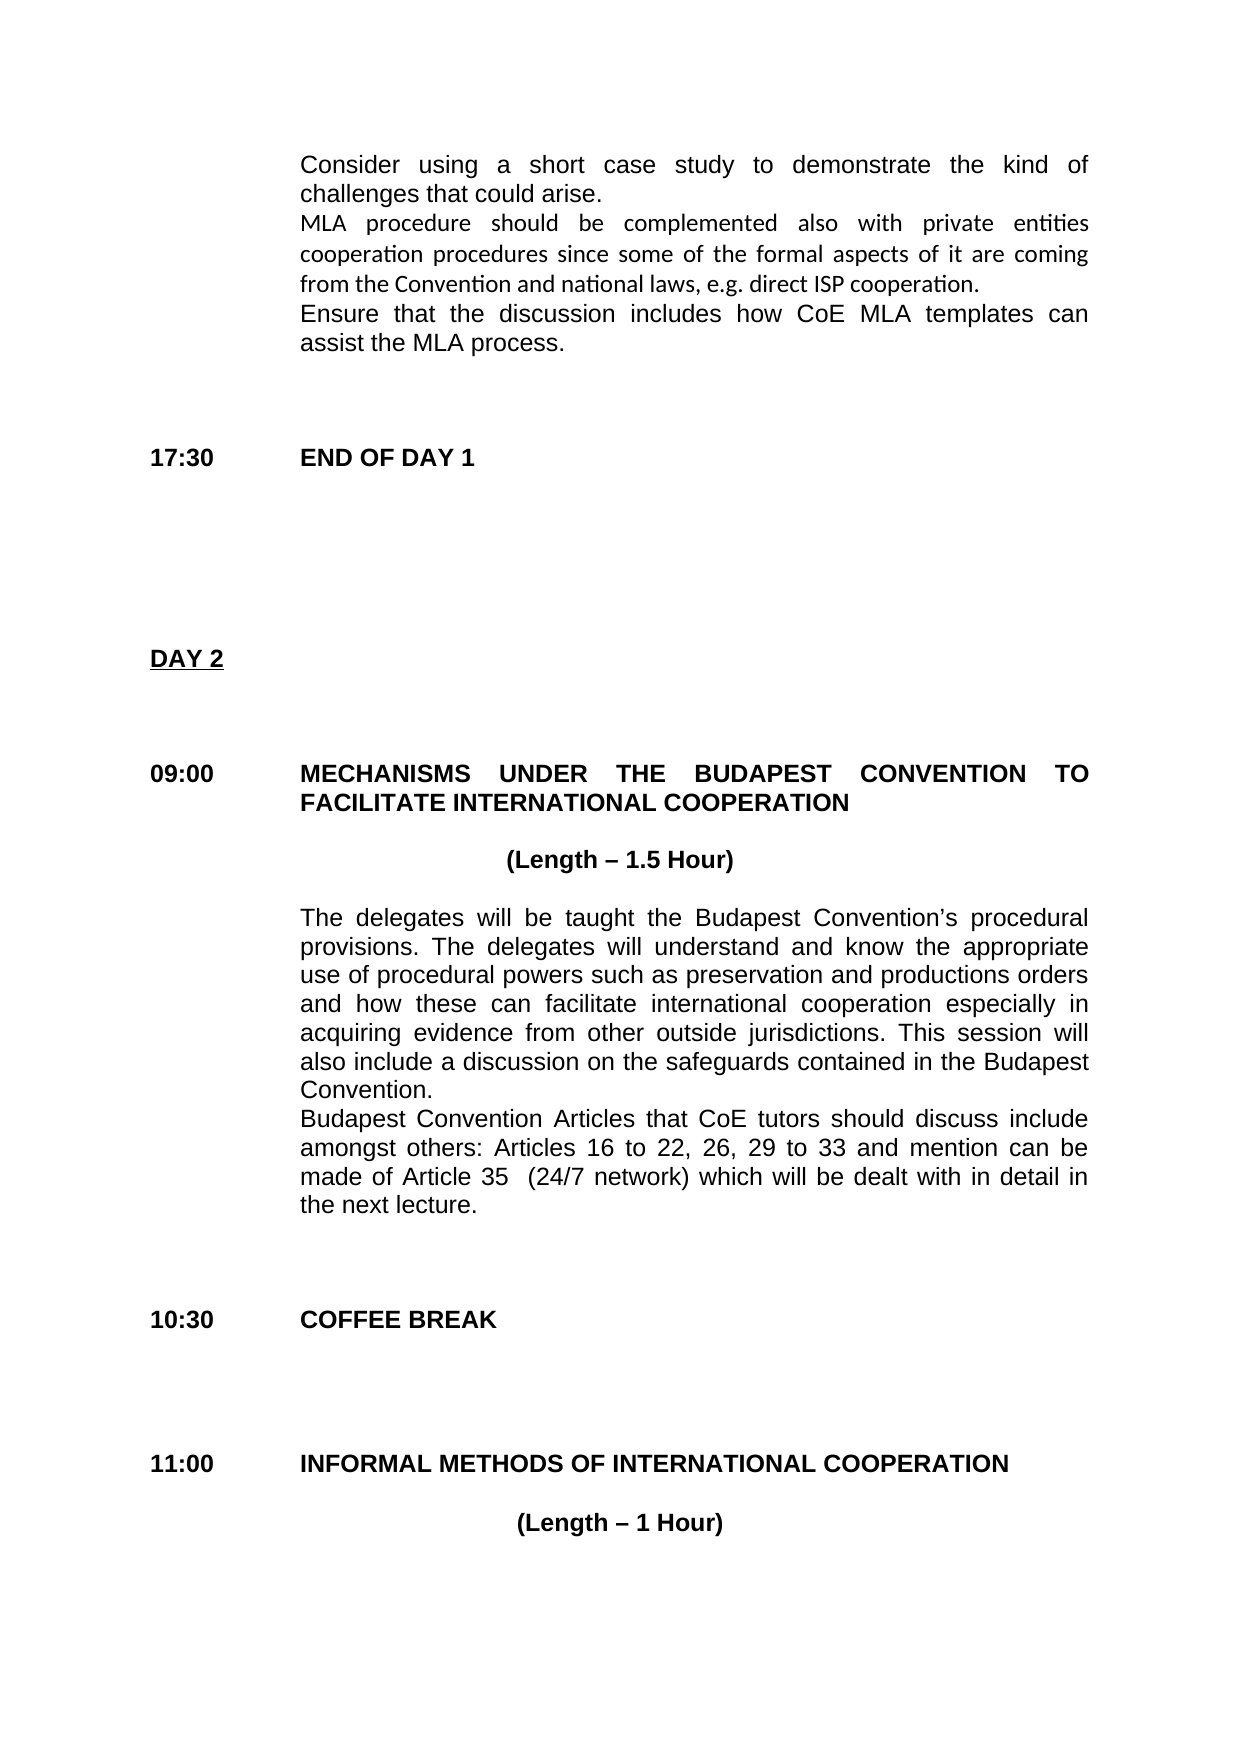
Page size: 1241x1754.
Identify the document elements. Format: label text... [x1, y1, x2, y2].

text 09:00 MECHANISMS UNDER THE BUDAPEST CONVENTION TO FACILITATE INTERNATIONAL COOPERATION [150, 759, 1090, 817]
text 10:30 COFFEE BREAK [150, 1305, 1090, 1334]
text 11:00 INFORMAL METHODS OF INTERNATIONAL COOPERATION [150, 1449, 1090, 1478]
text Budapest Convention Articles that CoE tutors should discuss include amongst others: Articles 16 to 22, 26, 29 to 33 and mention can be made of Article 35 (24/7 network) which will be dealt with in detail in the next lecture. [300, 1104, 1090, 1219]
text Ensure that the discussion includes how CoE MLA templates can assist the MLA process. [300, 299, 1090, 357]
text (Length – 1 Hour) [150, 1508, 1090, 1537]
text DAY 2 [150, 644, 1090, 673]
text MLA procedure should be complemented also with private entities cooperation procedures since some of the formal aspects of it are coming from the Convention and national laws, e.g. direct ISP cooperation. [300, 207, 1090, 299]
text The delegates will be taught the Budapest Convention’s procedural provisions. The delegates will understand and know the appropriate use of procedural powers such as preservation and productions orders and how these can facilitate international cooperation especially in acquiring evidence from other outside jurisdictions. This session will also include a discussion on the safeguards contained in the Budapest Convention. [300, 903, 1090, 1104]
text 17:30 END OF DAY 1 [150, 443, 1090, 472]
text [300, 150, 1090, 207]
text (Length – 1.5 Hour) [150, 845, 1090, 874]
